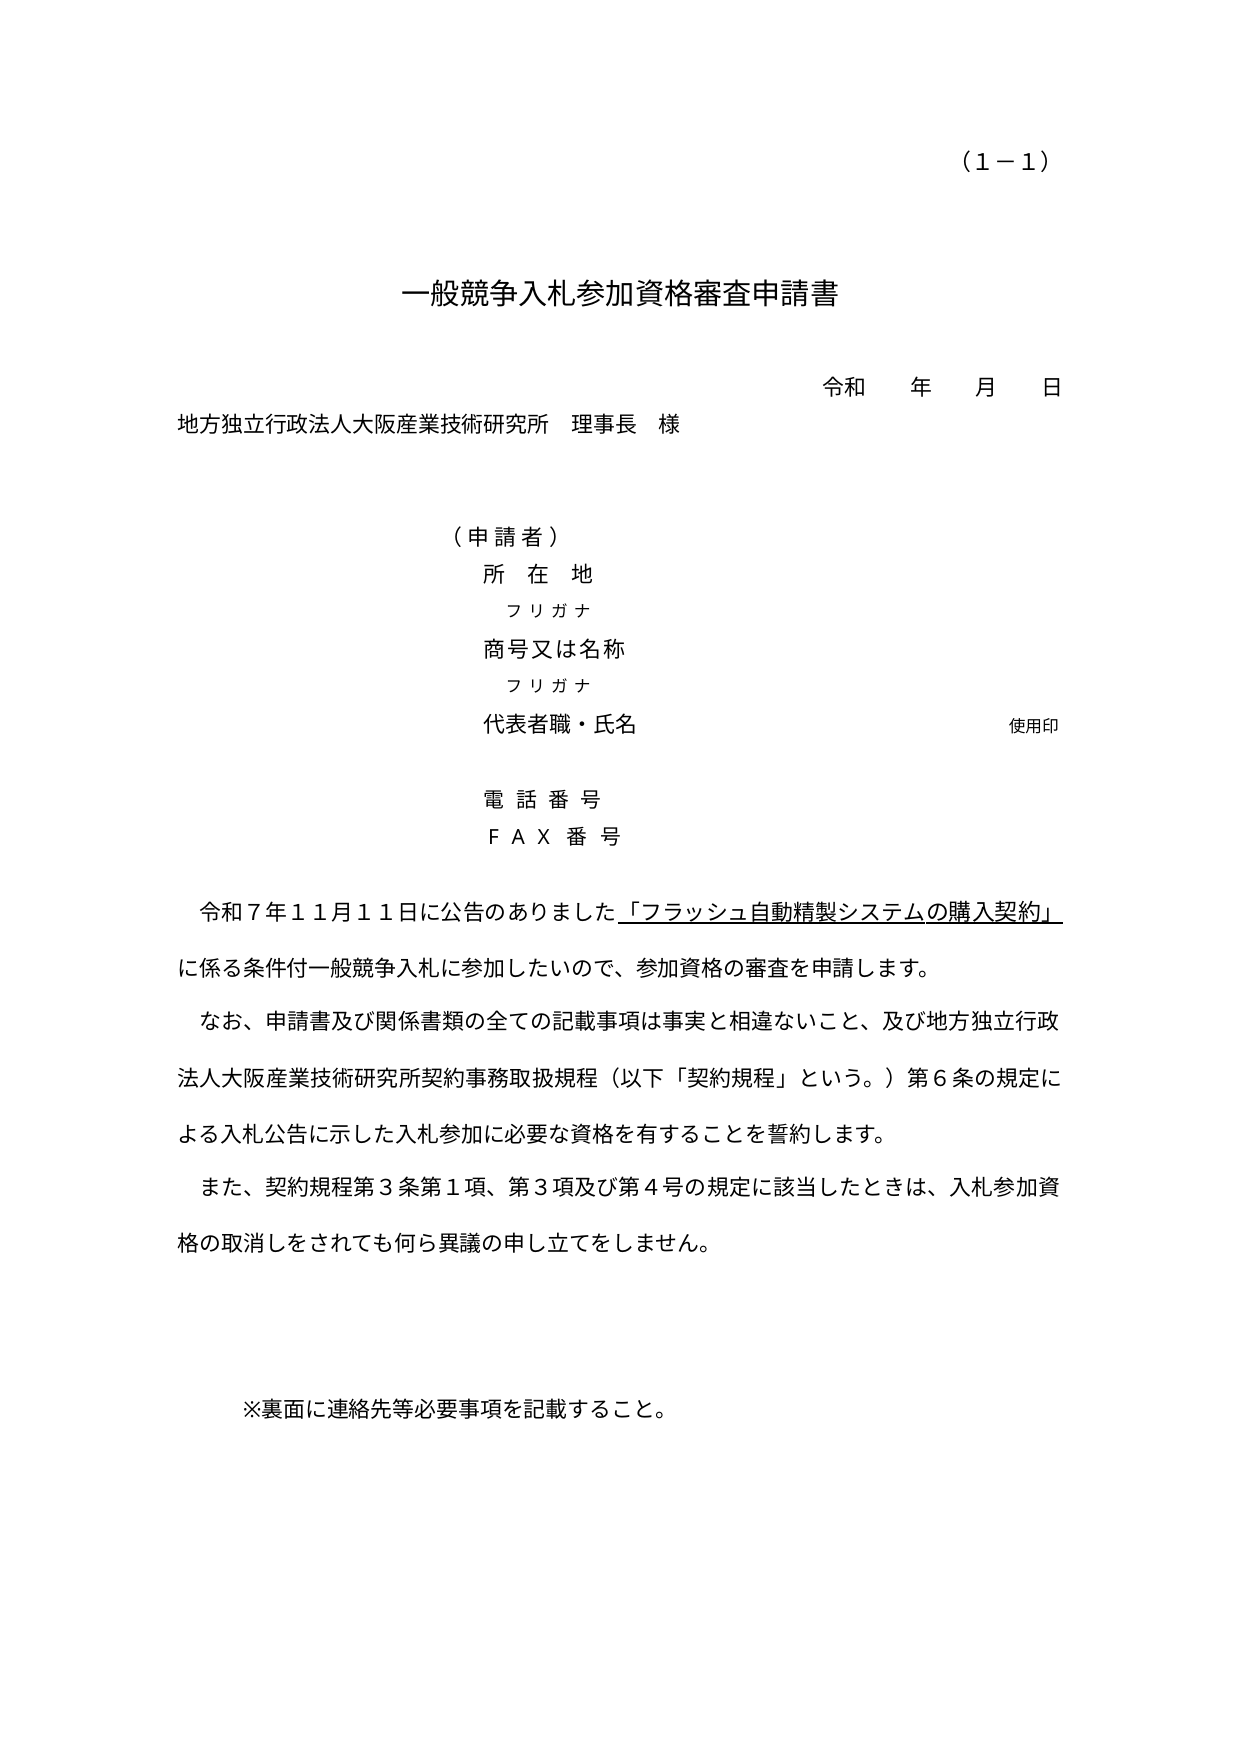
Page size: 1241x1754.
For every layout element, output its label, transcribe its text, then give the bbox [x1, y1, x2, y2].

text また、契約規程第３条第１項、第３項及び第４号の規定に該当したときは、入札参加資格の取消しをされても何ら異議の申し立てをしません。 [177, 1167, 1063, 1261]
text 令和 年 月 日 [177, 367, 1063, 404]
text 令和７年１１月１１日に公告のありました「フラッシュ自動精製システムの購入契約」に係る条件付一般競争入札に参加したいので、参加資格の審査を申請します。 [177, 892, 1063, 986]
text フリガナ [505, 592, 1063, 629]
text FAX番号 [488, 817, 1063, 854]
text ※裏面に連絡先等必要事項を記載すること。 [243, 1389, 1063, 1427]
text 一般競争入札参加資格審査申請書 [177, 254, 1063, 329]
text 商号又は名称 [483, 629, 1063, 667]
text （１－１） [177, 142, 1063, 179]
text フリガナ [505, 667, 1063, 704]
text 代表者職・氏名 使用印 [483, 704, 1063, 742]
text 所在地 [483, 554, 1063, 592]
text なお、申請書及び関係書類の全ての記載事項は事実と相違ないこと、及び地方独立行政法人大阪産業技術研究所契約事務取扱規程（以下「契約規程」という。）第６条の規定による入札公告に示した入札参加に必要な資格を有することを誓約します。 [177, 1001, 1063, 1151]
text 地方独立行政法人大阪産業技術研究所 理事長 様 [177, 404, 1063, 442]
text （申請者） [440, 517, 1063, 554]
text 電話番号 [483, 779, 1063, 817]
